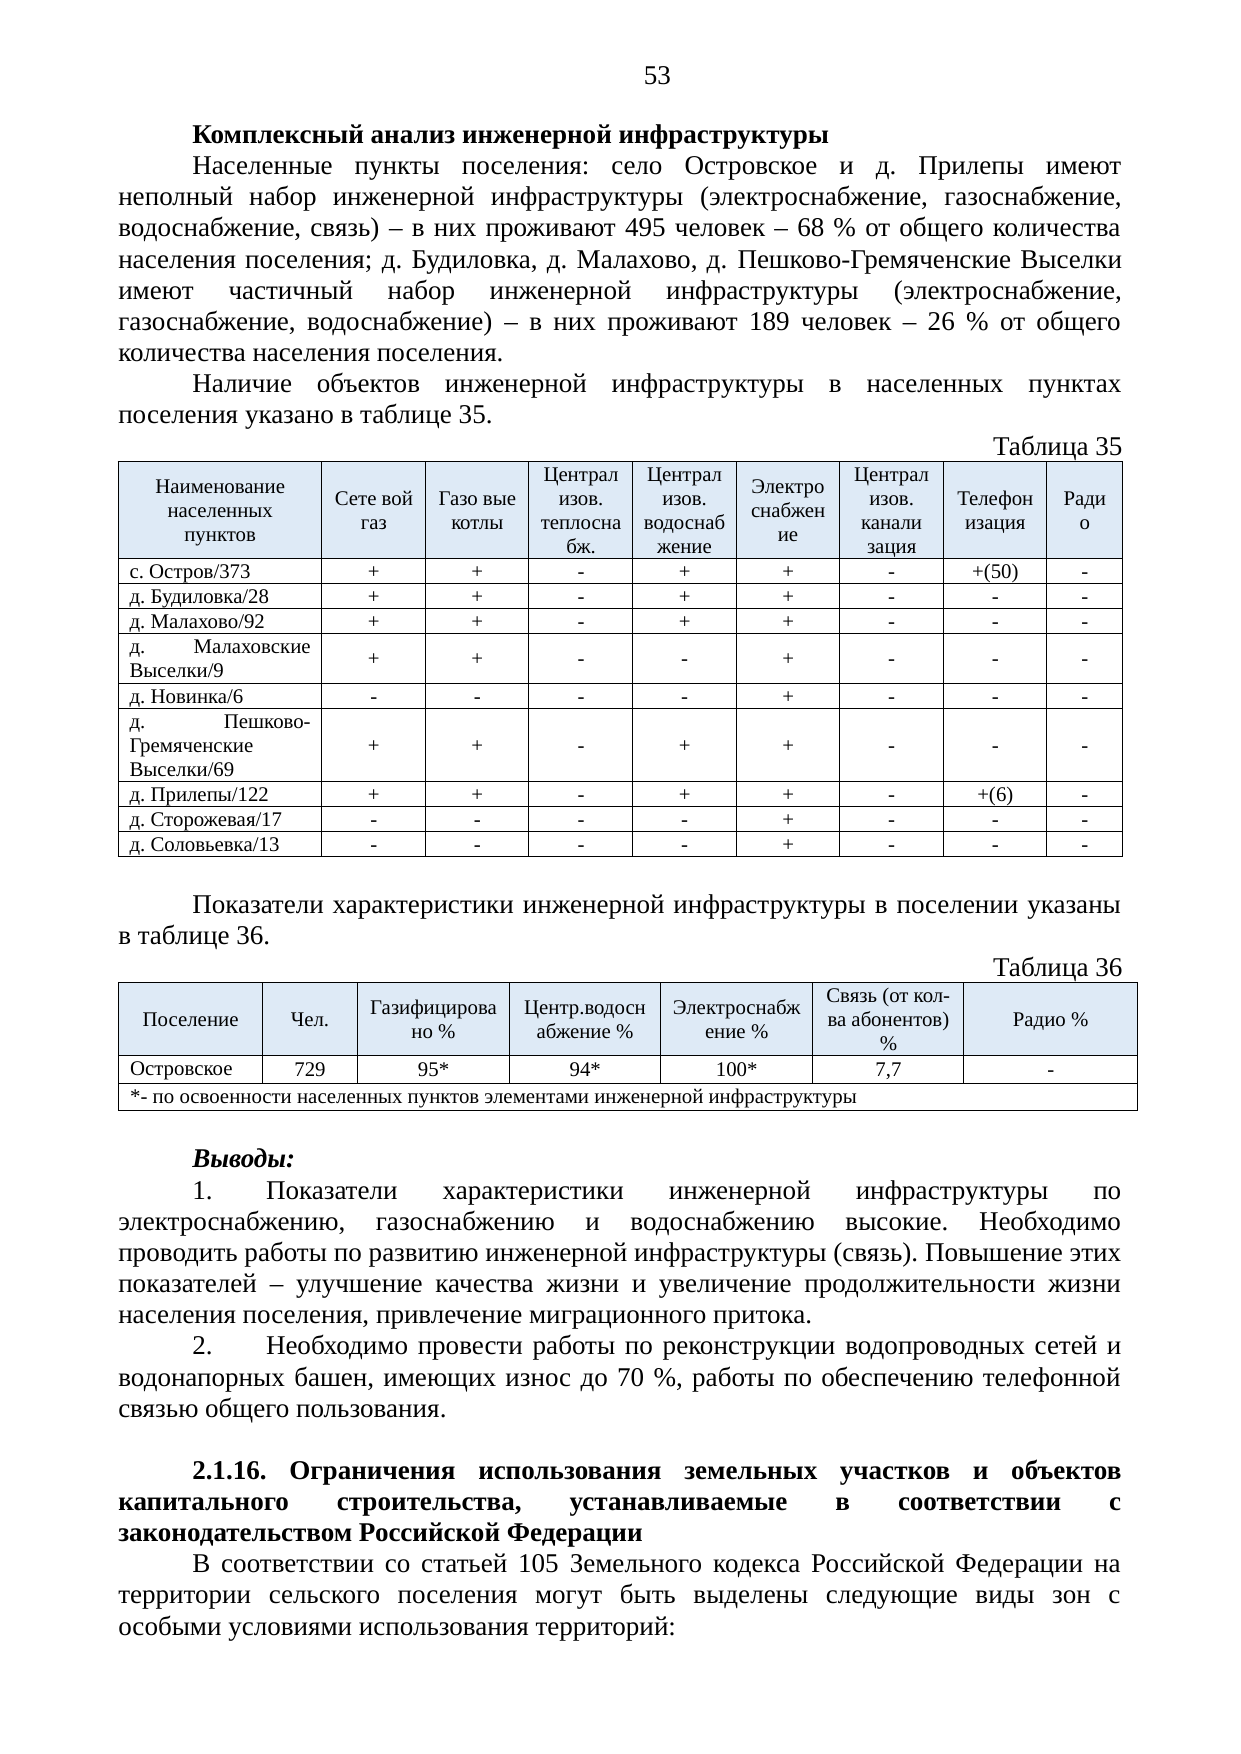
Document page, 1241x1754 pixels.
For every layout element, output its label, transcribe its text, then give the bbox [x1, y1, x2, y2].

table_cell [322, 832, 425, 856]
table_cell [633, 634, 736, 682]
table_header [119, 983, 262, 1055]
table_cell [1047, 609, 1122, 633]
text В соответствии со статьей 105 Земельного кодекса Российской Федерации на территории сельского поселения могут быть выделены следующие виды зон с особыми условиями использования территорий: [118, 1547, 1122, 1641]
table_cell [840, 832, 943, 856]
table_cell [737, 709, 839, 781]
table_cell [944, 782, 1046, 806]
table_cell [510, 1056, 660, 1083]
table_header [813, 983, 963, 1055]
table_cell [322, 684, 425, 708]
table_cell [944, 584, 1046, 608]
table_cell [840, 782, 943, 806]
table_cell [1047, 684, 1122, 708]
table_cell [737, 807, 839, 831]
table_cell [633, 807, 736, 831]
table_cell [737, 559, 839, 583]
text Таблица 36 [118, 951, 1122, 982]
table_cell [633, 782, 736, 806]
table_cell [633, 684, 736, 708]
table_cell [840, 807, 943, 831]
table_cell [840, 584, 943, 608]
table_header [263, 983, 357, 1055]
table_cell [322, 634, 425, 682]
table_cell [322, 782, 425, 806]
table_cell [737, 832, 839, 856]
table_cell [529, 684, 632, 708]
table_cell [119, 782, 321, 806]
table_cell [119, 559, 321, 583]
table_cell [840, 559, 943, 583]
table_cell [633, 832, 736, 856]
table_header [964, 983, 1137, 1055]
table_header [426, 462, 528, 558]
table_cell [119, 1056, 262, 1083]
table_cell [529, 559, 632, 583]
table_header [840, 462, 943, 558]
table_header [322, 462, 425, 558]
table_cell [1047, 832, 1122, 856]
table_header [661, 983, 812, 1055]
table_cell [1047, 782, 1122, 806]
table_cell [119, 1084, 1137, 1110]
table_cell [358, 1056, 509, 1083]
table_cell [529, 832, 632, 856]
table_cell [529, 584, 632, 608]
text Населенные пункты поселения: село Островское и д. Прилепы имеют неполный набор инженерной инфраструктуры (электроснабжение, газоснабжение, водоснабжение, связь) ‒ в них проживают 495 человек – 68 % от общего количества населения поселения; д. Будиловка, д. Малахово, д. Пешково-Гремяченские Выселки имеют частичный набор инженерной инфраструктуры (электроснабжение, газоснабжение, водоснабжение) ‒ в них проживают 189 человек – 26 % от общего количества населения поселения. [118, 149, 1122, 367]
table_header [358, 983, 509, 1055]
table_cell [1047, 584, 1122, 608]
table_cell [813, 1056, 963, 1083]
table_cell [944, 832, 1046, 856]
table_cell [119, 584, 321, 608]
text Выводы: [118, 1143, 1122, 1174]
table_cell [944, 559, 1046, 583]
text Наличие объектов инженерной инфраструктуры в населенных пунктах поселения указано в таблице 35. [118, 367, 1122, 429]
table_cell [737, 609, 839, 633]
text Таблица 35 [118, 429, 1122, 461]
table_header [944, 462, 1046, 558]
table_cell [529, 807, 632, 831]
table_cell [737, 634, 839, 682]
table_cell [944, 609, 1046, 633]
list Показатели характеристики инженерной инфраструктуры по электроснабжению, газоснабжению и водоснабжению высокие. Необходимо проводить работы по развитию инженерной инфраструктуры (связь). Повышение этих показателей ‒ улучшение качества жизни и увеличение продолжительности жизни населения поселения, привлечение миграционного притока. [118, 1174, 1122, 1329]
subtitle Комплексный анализ инженерной инфраструктуры [118, 118, 1122, 149]
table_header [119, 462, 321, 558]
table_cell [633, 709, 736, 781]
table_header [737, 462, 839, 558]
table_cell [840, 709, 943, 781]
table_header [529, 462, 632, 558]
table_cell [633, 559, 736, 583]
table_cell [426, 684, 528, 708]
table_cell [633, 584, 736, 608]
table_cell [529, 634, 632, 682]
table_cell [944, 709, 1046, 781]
subtitle 2.1.16. Ограничения использования земельных участков и объектов капитального строительства, устанавливаемые в соответствии с законодательством Российской Федерации [118, 1454, 1122, 1547]
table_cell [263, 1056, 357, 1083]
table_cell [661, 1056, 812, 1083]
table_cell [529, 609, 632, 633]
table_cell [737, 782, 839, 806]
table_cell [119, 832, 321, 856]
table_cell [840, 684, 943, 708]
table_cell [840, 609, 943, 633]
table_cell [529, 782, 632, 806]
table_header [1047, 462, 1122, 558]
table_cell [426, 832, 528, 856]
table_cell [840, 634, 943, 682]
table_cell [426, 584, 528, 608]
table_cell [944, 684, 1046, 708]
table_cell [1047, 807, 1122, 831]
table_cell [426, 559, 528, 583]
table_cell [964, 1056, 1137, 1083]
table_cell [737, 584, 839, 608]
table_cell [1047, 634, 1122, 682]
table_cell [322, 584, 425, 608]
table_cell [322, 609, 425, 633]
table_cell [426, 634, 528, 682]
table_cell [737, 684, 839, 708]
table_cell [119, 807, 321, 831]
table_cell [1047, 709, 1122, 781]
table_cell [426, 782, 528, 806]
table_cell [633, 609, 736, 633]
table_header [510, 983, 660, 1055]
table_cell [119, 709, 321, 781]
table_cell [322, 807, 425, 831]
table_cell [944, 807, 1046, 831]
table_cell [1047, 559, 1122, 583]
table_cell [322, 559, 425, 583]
list Необходимо провести работы по реконструкции водопроводных сетей и водонапорных башен, имеющих износ до 70 %, работы по обеспечению телефонной связью общего пользования. [118, 1329, 1122, 1423]
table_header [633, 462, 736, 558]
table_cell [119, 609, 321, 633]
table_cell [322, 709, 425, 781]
text Показатели характеристики инженерной инфраструктуры в поселении указаны в таблице 36. [118, 888, 1122, 951]
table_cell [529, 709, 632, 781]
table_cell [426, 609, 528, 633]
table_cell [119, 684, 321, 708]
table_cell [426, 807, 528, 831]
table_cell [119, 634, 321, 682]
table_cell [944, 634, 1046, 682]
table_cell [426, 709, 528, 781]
